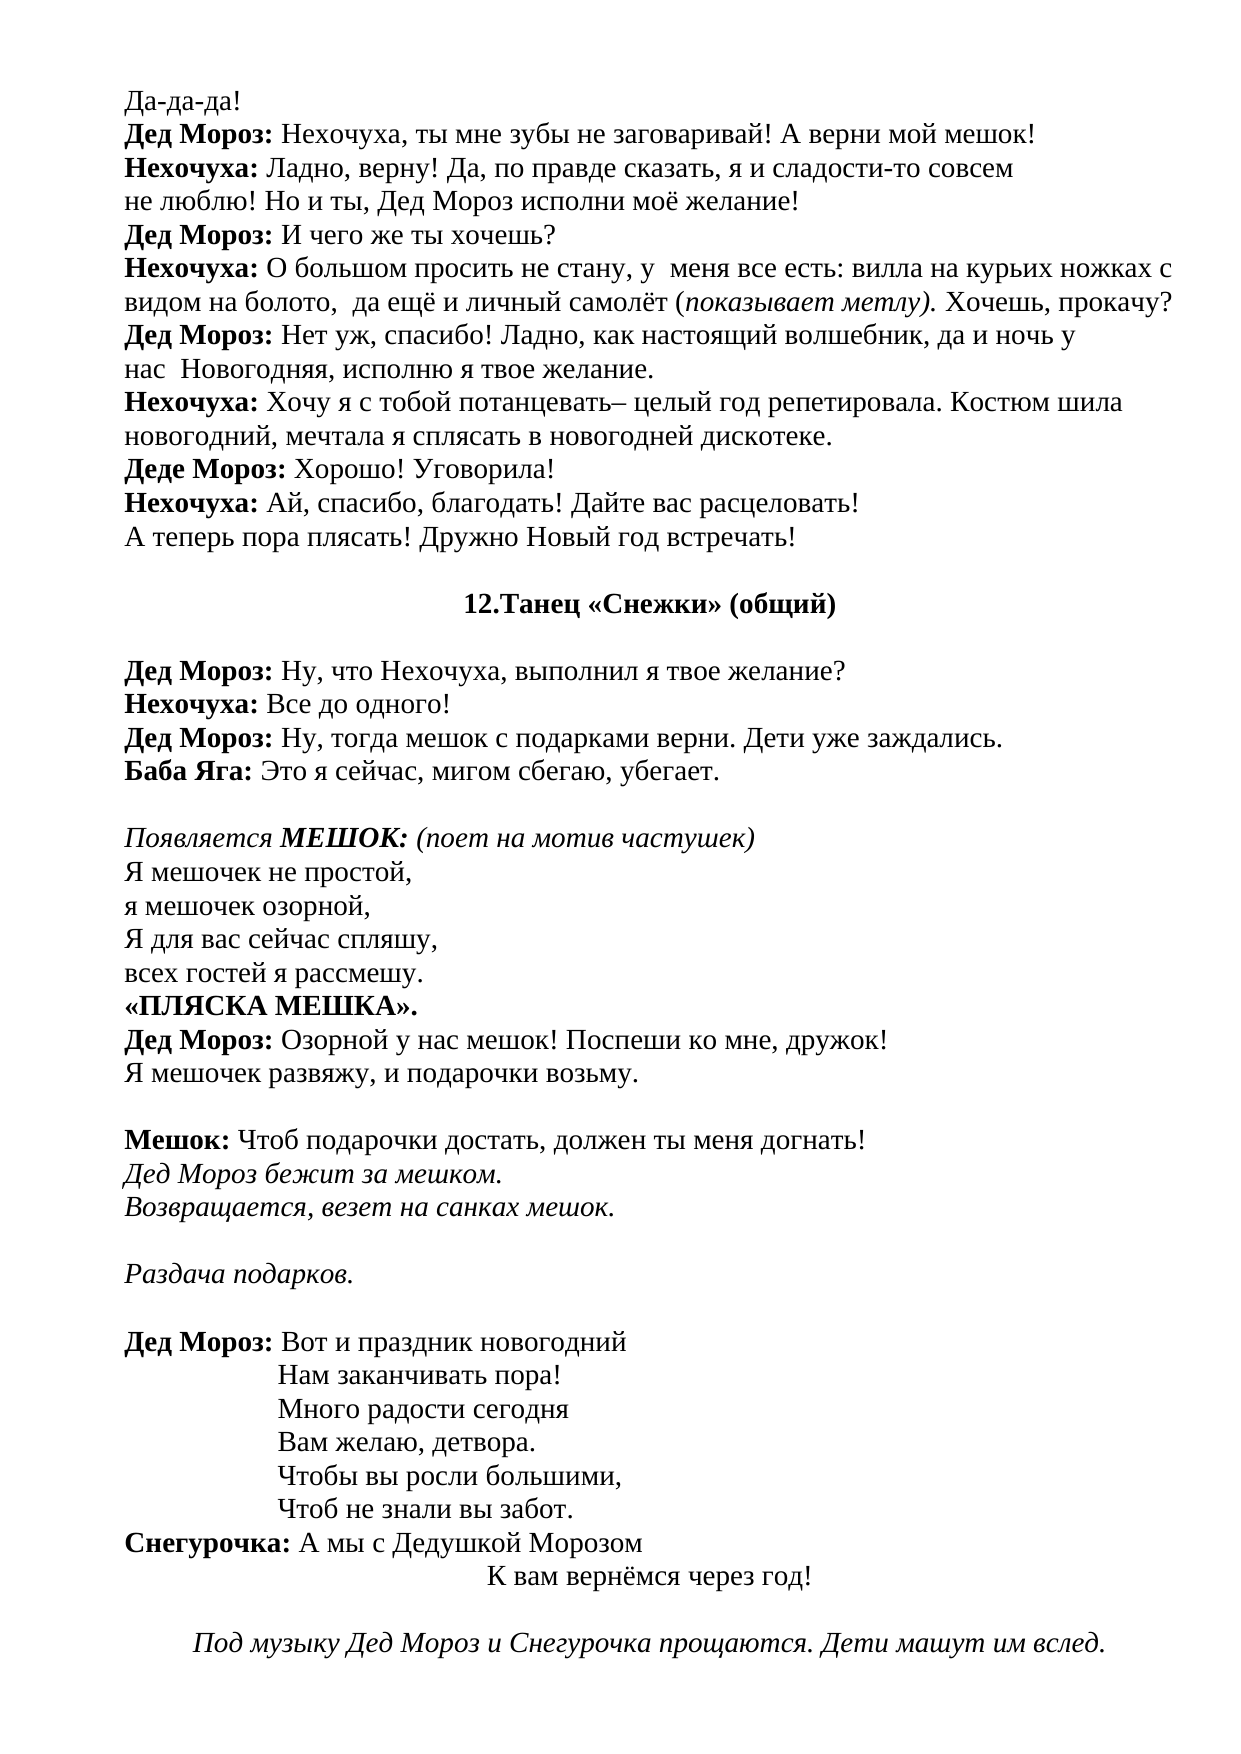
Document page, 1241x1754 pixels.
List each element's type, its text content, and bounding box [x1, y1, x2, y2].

text Раздача подарков. [124, 1257, 1175, 1290]
text Я для вас сейчас спляшу, [124, 921, 1175, 955]
text не люблю! Но и ты, Дед Мороз исполни моё желание! [124, 183, 1175, 217]
text Баба Яга: Это я сейчас, мигом сбегаю, убегает. [124, 753, 1175, 787]
text Дед Мороз: И чего же ты хочешь? [124, 217, 1175, 250]
text Нехочуха: Все до одного! [124, 686, 1175, 720]
text Много радости сегодня [124, 1391, 1175, 1424]
text Появляется МЕШОК: (поет на мотив частушек) [124, 821, 1175, 854]
text всех гостей я рассмешу. [124, 955, 1175, 988]
text Снегурочка: А мы с Дедушкой Морозом [124, 1525, 1175, 1558]
text Нам заканчивать пора! [124, 1357, 1175, 1391]
text 12.Танец «Снежки» (общий) [124, 586, 1175, 619]
text Нехочуха: Ай, спасибо, благодать! Дайте вас расцеловать! [124, 485, 1175, 519]
text Чтоб не знали вы забот. [124, 1491, 1175, 1525]
text Мешок: Чтоб подарочки достать, должен ты меня догнать! [124, 1122, 1175, 1156]
text Деде Мороз: Хорошо! Уговорила! [124, 452, 1175, 485]
text я мешочек озорной, [124, 888, 1175, 921]
text Дед Мороз: Ну, тогда мешок с подарками верни. Дети уже заждались. [124, 720, 1175, 753]
text Дед Мороз: Озорной у нас мешок! Поспеши ко мне, дружок! [124, 1022, 1175, 1055]
text Чтобы вы росли большими, [124, 1458, 1175, 1491]
text К вам вернёмся через год! Под музыку Дед Мороз и Снегурочка прощаются. Дети машут им вслед. [124, 1558, 1175, 1659]
text Дед Мороз бежит за мешком. [124, 1156, 1175, 1189]
text «ПЛЯСКА МЕШКА». [124, 988, 1175, 1022]
text Вам желаю, детвора. [124, 1424, 1175, 1458]
text А теперь пора плясать! Дружно Новый год встречать! [124, 519, 1175, 552]
text Дед Мороз: Нехочуха, ты мне зубы не заговаривай! А верни мой мешок! [124, 116, 1175, 150]
text Нехочуха: Хочу я с тобой потанцевать– целый год репетировала. Костюм шила новогодний, мечтала я сплясать в новогодней дискотеке. [124, 384, 1175, 452]
text Дед Мороз: Нет уж, спасибо! Ладно, как настоящий волшебник, да и ночь у нас Новогодняя, исполню я твое желание. [124, 317, 1175, 384]
text Я мешочек не простой, [124, 854, 1175, 888]
text Возвращается, везет на санках мешок. [124, 1189, 1175, 1223]
text Да-да-да! [124, 83, 1175, 116]
text Дед Мороз: Вот и праздник новогодний [124, 1324, 1175, 1357]
text Я мешочек развяжу, и подарочки возьму. [124, 1055, 1175, 1089]
text Нехочуха: Ладно, верну! Да, по правде сказать, я и сладости-то совсем [124, 150, 1175, 183]
text Нехочуха: О большом просить не стану, у меня все есть: вилла на курьих ножках с видом на болото, да ещё и личный самолёт (показывает метлу). Хочешь, прокачу? [124, 250, 1175, 317]
text Дед Мороз: Ну, что Нехочуха, выполнил я твое желание? [124, 653, 1175, 686]
